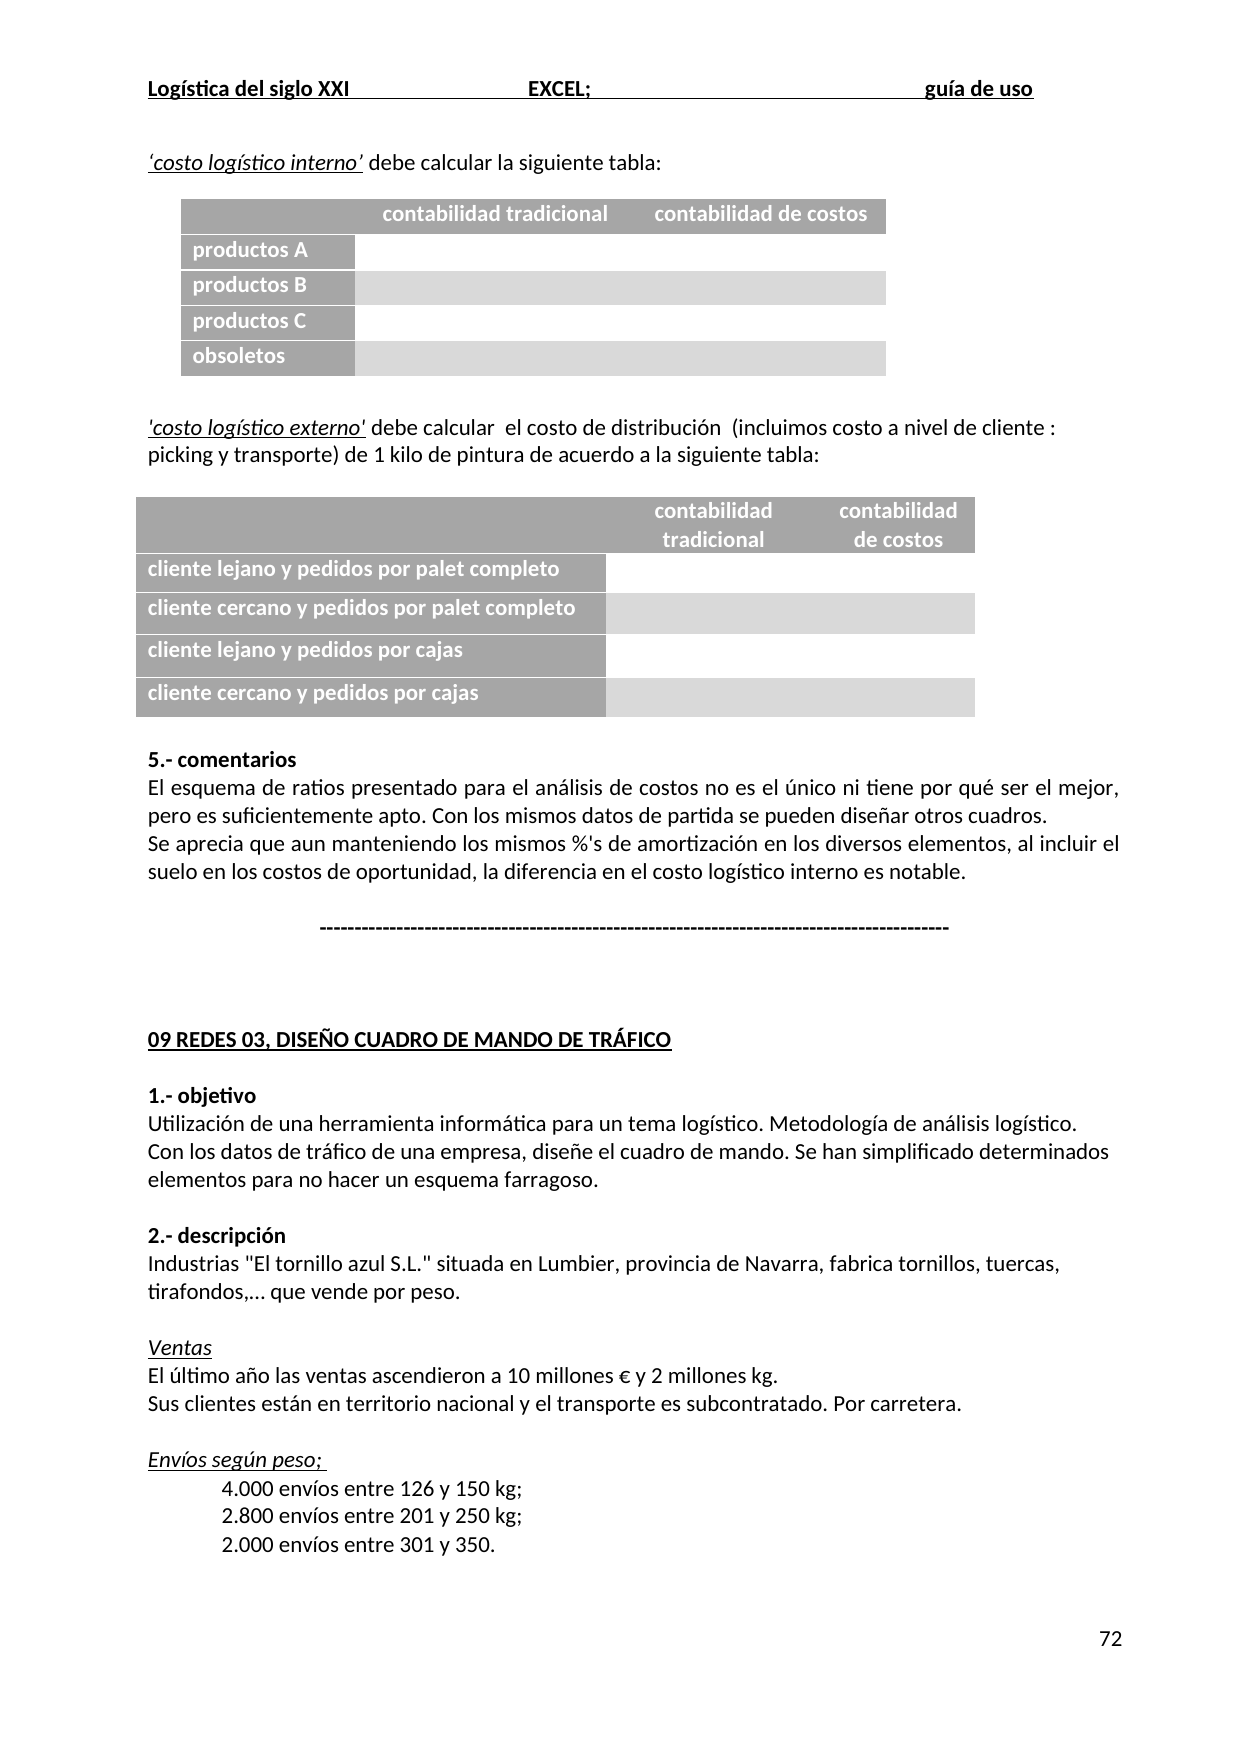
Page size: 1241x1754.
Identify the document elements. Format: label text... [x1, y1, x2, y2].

list 2.000 envíos entre 301 y 350. [148, 1530, 1122, 1558]
text ------------------------------------------------------------------------------------------ [148, 913, 1122, 941]
list 2.- descripción [148, 1221, 1122, 1249]
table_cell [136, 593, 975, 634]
list 1.- objetivo [148, 1081, 1122, 1109]
list Sus clientes están en territorio nacional y el transporte es subcontratado. Por carretera. [148, 1389, 1122, 1418]
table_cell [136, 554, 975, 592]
text 09 REDES 03, DISEÑO CUADRO DE MANDO DE TRÁFICO [148, 1025, 1122, 1053]
list El esquema de ratios presentado para el análisis de costos no es el único ni tiene por qué ser el mejor, pero es suficientemente apto. Con los mismos datos de partida se pueden diseñar otros cuadros. [148, 773, 1122, 829]
list Se aprecia que aun manteniendo los mismos %'s de amortización en los diversos elementos, al incluir el suelo en los costos de oportunidad, la diferencia en el costo logístico interno es notable. [148, 829, 1122, 885]
text Con los datos de tráfico de una empresa, diseñe el cuadro de mando. Se han simplificado determinados elementos para no hacer un esquema farragoso. [148, 1137, 1122, 1193]
list 2.800 envíos entre 201 y 250 kg; [148, 1502, 1122, 1530]
text 'costo logístico externo' debe calcular el costo de distribución (incluimos costo a nivel de cliente : picking y transporte) de 1 kilo de pintura de acuerdo a la siguiente tabla: [148, 413, 1122, 469]
list Ventas [148, 1333, 1122, 1362]
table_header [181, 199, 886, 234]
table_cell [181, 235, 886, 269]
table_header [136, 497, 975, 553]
list El último año las ventas ascendieron a 10 millones € y 2 millones kg. [148, 1362, 1122, 1389]
text Utilización de una herramienta informática para un tema logístico. Metodología de análisis logístico. [148, 1109, 1122, 1137]
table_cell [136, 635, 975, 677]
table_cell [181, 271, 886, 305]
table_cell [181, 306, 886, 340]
text 5.- comentarios [148, 745, 1122, 773]
list Industrias "El tornillo azul S.L." situada en Lumbier, provincia de Navarra, fabrica tornillos, tuercas, tirafondos,… que vende por peso. [148, 1249, 1122, 1306]
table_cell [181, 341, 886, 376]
text ‘costo logístico interno’ debe calcular la siguiente tabla: [148, 148, 1122, 176]
list Envíos según peso; [148, 1446, 1122, 1474]
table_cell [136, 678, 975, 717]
list 4.000 envíos entre 126 y 150 kg; [148, 1474, 1122, 1502]
